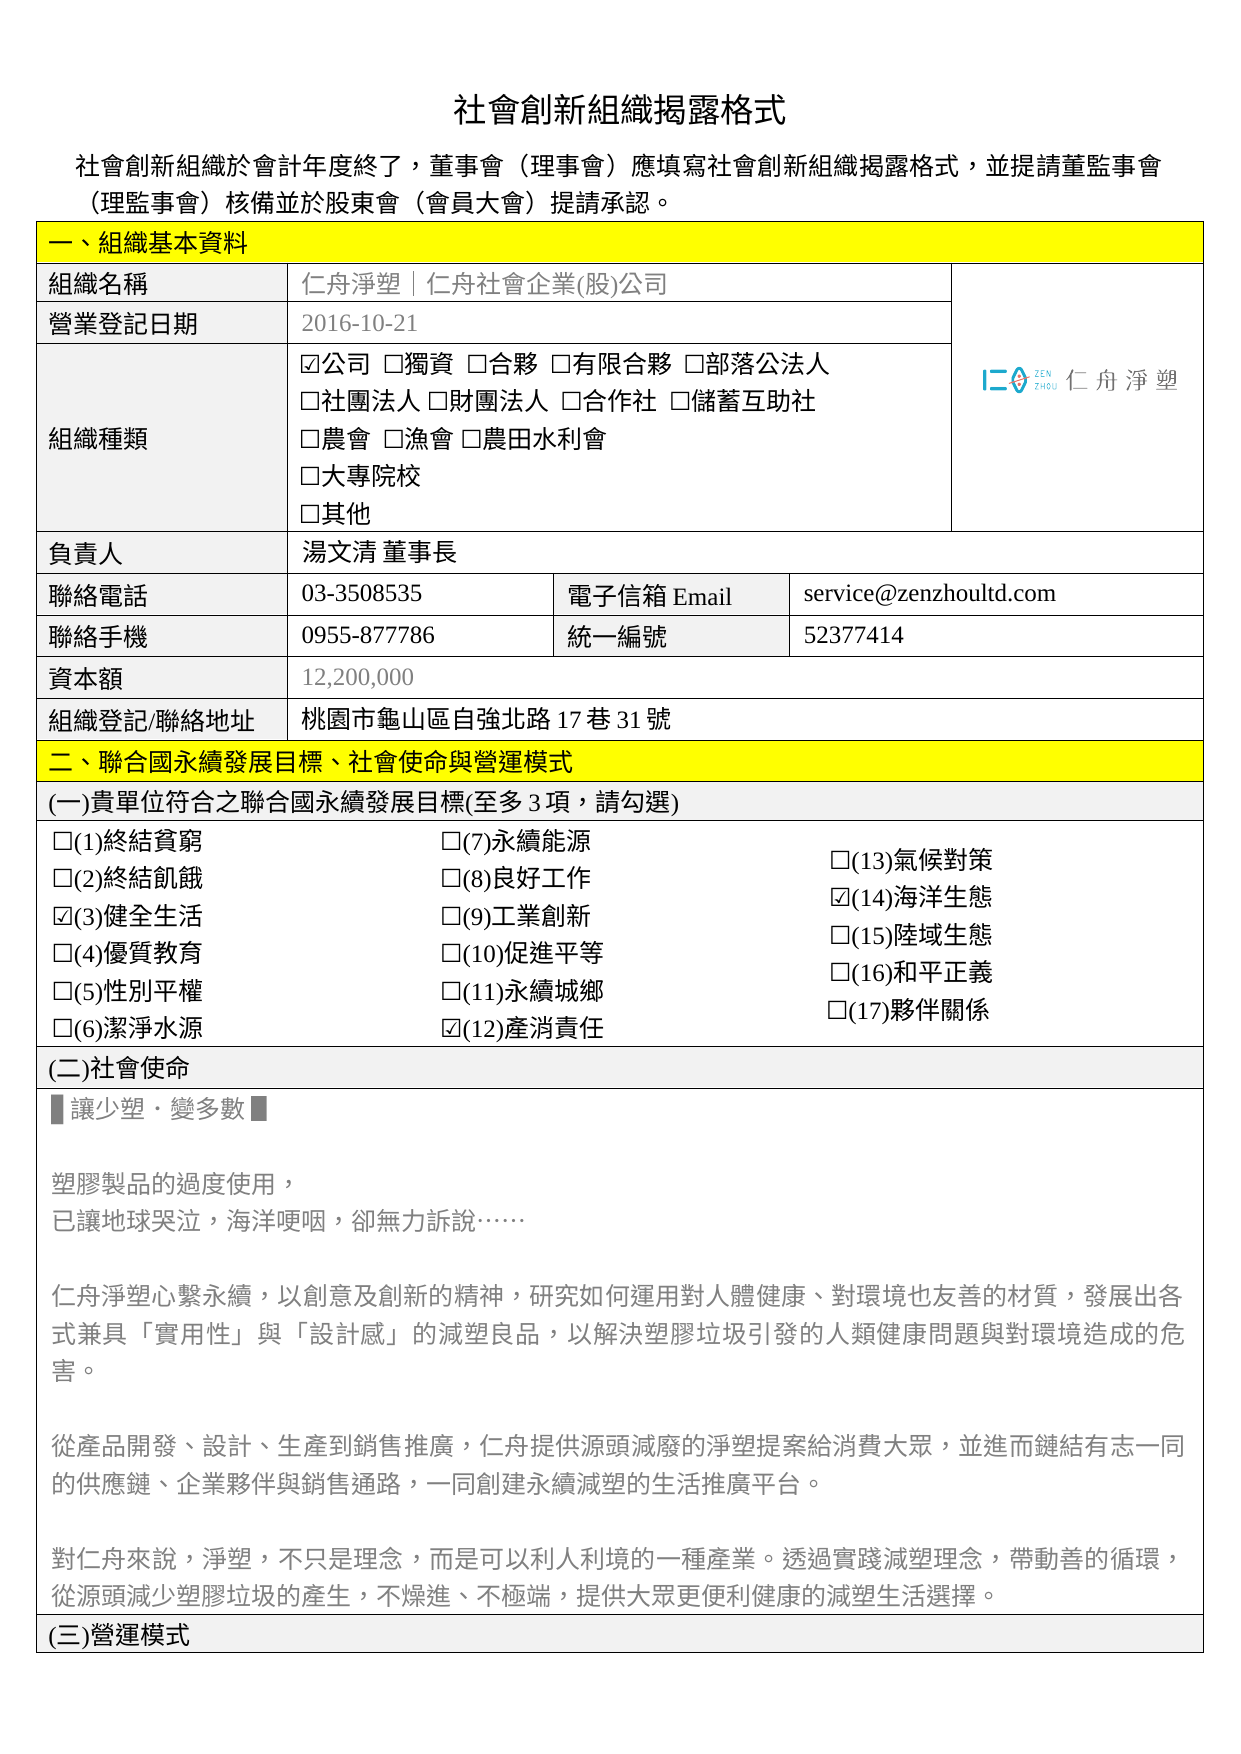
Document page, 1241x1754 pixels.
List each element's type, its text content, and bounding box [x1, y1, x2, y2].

text 社會創新組織揭露格式 [75, 71, 1165, 146]
table_cell 負責人 [37, 532, 287, 573]
table_cell 營業登記日期 [37, 302, 287, 343]
table_header 一、組織基本資料 [37, 222, 1203, 262]
table_cell ☐(1)終結貧窮 ☐(2)終結飢餓 ☑(3)健全生活 ☐(4)優質教育 ☐(5)性別平權 ☐(6)潔淨水源 [37, 821, 426, 1046]
table_cell service@zenzhoultd.com [790, 574, 1203, 614]
table_cell 二、聯合國永續發展目標、社會使命與營運模式 [37, 741, 1203, 781]
table_cell 電子信箱Email [554, 574, 789, 614]
table_cell 聯絡手機 [37, 616, 287, 656]
table_cell 12,200,000 [288, 657, 1203, 698]
table_cell 統一編號 [554, 616, 789, 656]
table_cell (三)營運模式 [37, 1615, 1203, 1652]
table_cell 資本額 [37, 657, 287, 698]
picture [962, 359, 1198, 401]
table_cell 桃園市龜山區自強北路17巷31號 [288, 699, 1203, 739]
table_cell (二)社會使命 [37, 1047, 1203, 1087]
table_cell ☐(13)氣候對策 ☑(14)海洋生態 ☐(15)陸域生態 ☐(16)和平正義 ☐(17)夥伴關係 [815, 821, 1203, 1046]
table_cell 0955-877786 [288, 616, 553, 656]
table_cell 52377414 [790, 616, 1203, 656]
table_cell 組織名稱 [37, 264, 287, 301]
table_cell 組織種類 [37, 344, 287, 531]
table_cell 2016-10-21 [288, 302, 951, 343]
table_cell ☐(7)永續能源 ☐(8)良好工作 ☐(9)工業創新 ☐(10)促進平等 ☐(11)永續城鄉 ☑(12)產消責任 [426, 821, 814, 1046]
text 社會創新組織於會計年度終了，董事會（理事會）應填寫社會創新組織揭露格式，並提請董監事會（理監事會）核備並於股東會（會員大會）提請承認。 [75, 146, 1165, 221]
table_cell 組織登記/聯絡地址 [37, 699, 287, 739]
table_cell [952, 264, 1203, 531]
table_cell 03-3508535 [288, 574, 553, 614]
table_cell 湯文清 董事長 [288, 532, 1203, 573]
table_cell ☑公司 ☐獨資 ☐合夥 ☐有限合夥 ☐部落公法人 ☐社團法人 ☐財團法人 ☐合作社 ☐儲蓄互助社 ☐農會 ☐漁會 ☐農田水利會 ☐大專院校 ☐其他 [288, 344, 951, 531]
table_cell ▋讓少塑．變多數 ▋ 塑膠製品的過度使用， 已讓地球哭泣，海洋哽咽，卻無力訴說…… 仁舟淨塑心繫永續，以創意及創新的精神，研究如何運用對人體健康、對環境也友善的材質，發展出各式兼具「實用性」與「設計感」的減塑良品，以解決塑膠垃圾引發的人類健康問題與對環境造成的危害。 從產品開發、設計、生產到銷售推廣，仁舟提供源頭減廢的淨塑提案給消費大眾，並進而鏈結有志一同的供應鏈、企業夥伴與銷售通路，一同創建永續減塑的生活推廣平台。 對仁舟來說，淨塑，不只是理念，而是可以利人利境的一種產業。透過實踐減塑理念，帶動善的循環，從源頭減少塑膠垃圾的產生，不燥進、不極端，提供大眾更便利健康的減塑生活選擇。 [37, 1089, 1203, 1613]
table_cell 仁舟淨塑│仁舟社會企業(股)公司 [288, 264, 951, 301]
table_cell 聯絡電話 [37, 574, 287, 614]
table_cell (一)貴單位符合之聯合國永續發展目標(至多3項，請勾選) [37, 782, 1203, 820]
